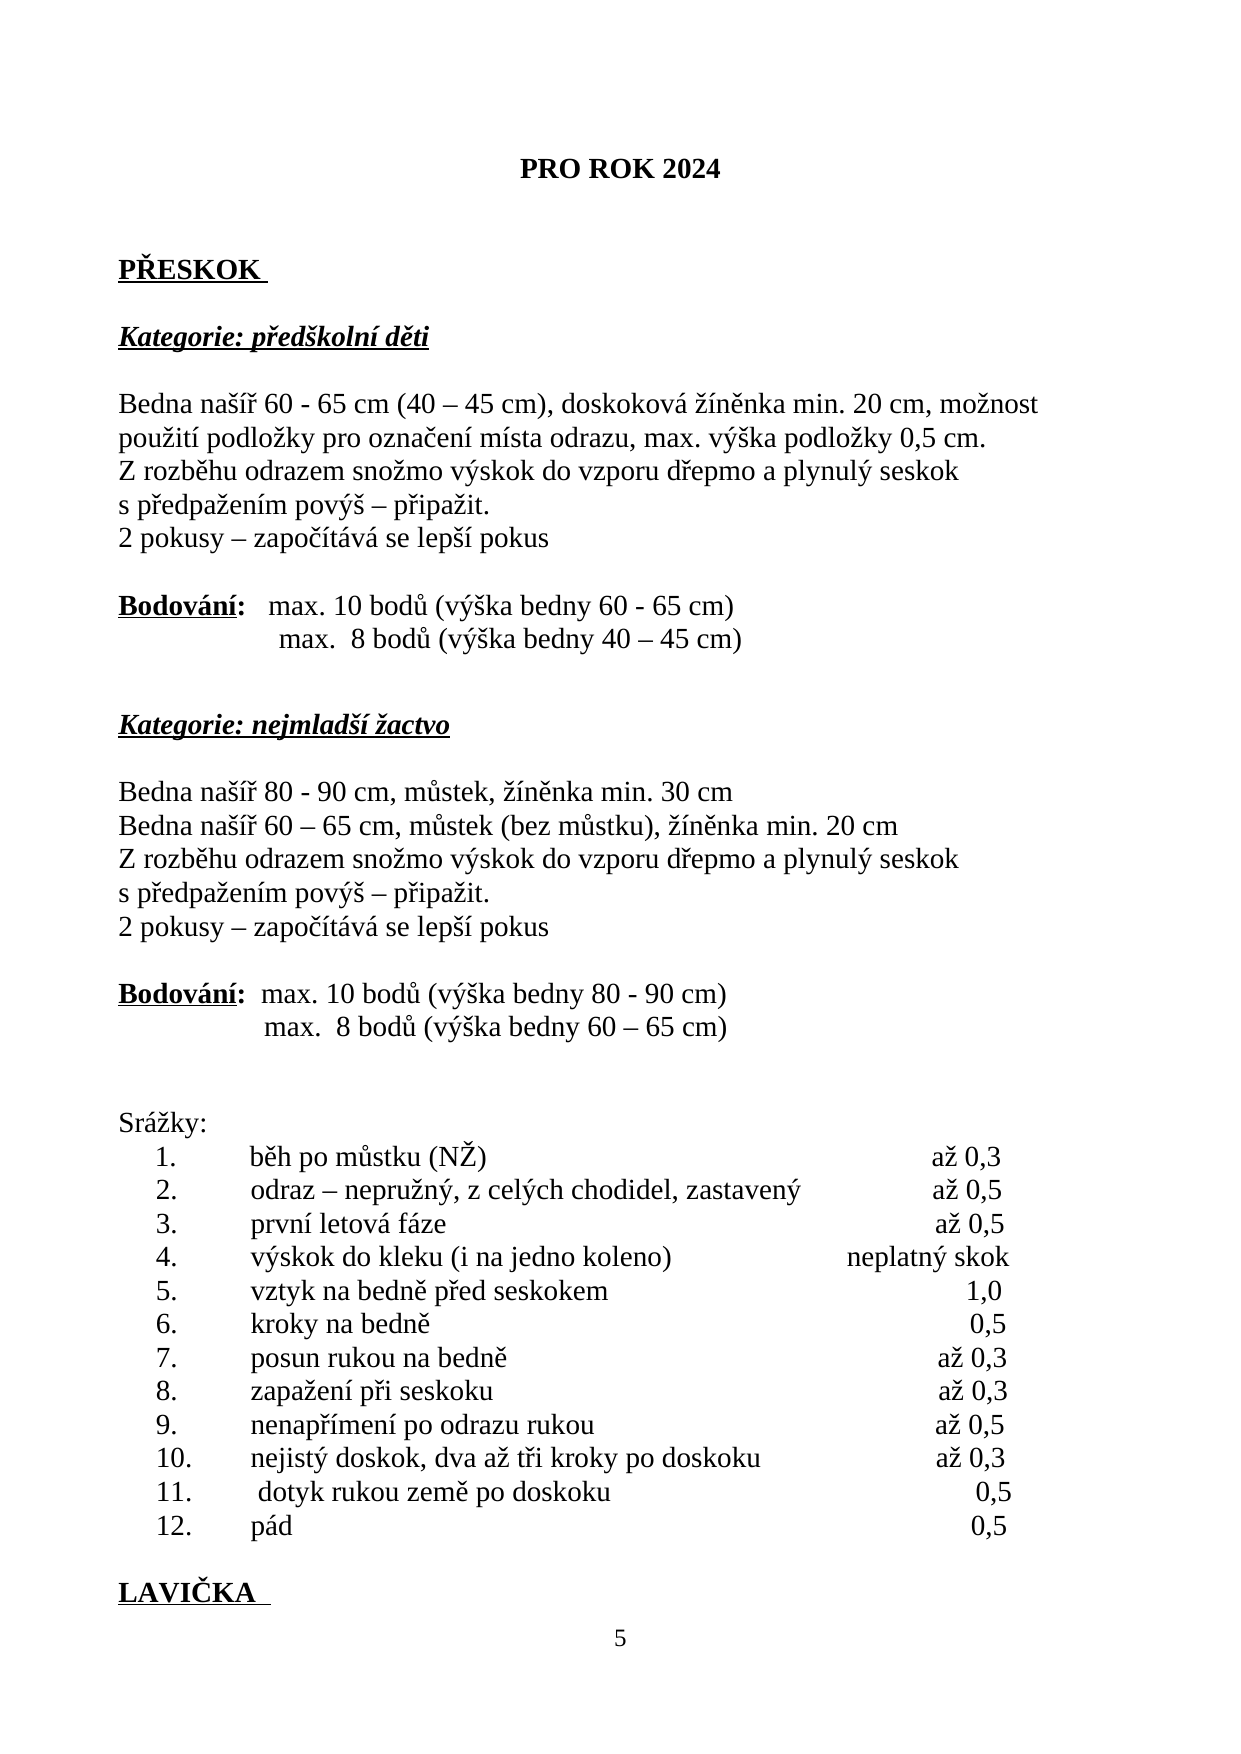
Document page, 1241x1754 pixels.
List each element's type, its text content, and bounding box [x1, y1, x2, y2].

text 12. pád 0,5 [156, 1508, 1122, 1541]
text 1. běh po můstku (NŽ) až 0,3 [118, 1139, 1122, 1172]
text 10. nejistý doskok, dva až tři kroky po doskoku až 0,3 [156, 1441, 1122, 1474]
text 9. nenapřímení po odrazu rukou až 0,5 [156, 1407, 1122, 1441]
text Z rozběhu odrazem snožmo výskok do vzporu dřepmo a plynulý seskok s předpažením povýš – připažit. [118, 453, 1122, 521]
text 7. posun rukou na bedně až 0,3 [156, 1340, 1122, 1373]
text 8. zapažení při seskoku až 0,3 [156, 1373, 1122, 1407]
text Přeskok [118, 252, 1122, 286]
text pro rok 2024 [118, 152, 1122, 185]
text Bedna našíř 60 - (40 – ), doskoková žíněnka min. 20 cm, možnost použití podložky pro označení místa odrazu, max. výška podložky 0,5 cm. [118, 386, 1122, 453]
text 6. kroky na bedně 0,5 [156, 1306, 1122, 1340]
text 4. výskok do kleku (i na jedno koleno) neplatný skok [156, 1239, 1122, 1273]
text 2 pokusy – započítává se lepší pokus [118, 909, 1122, 942]
text 11. dotyk rukou země po doskoku 0,5 [156, 1474, 1122, 1508]
text Bedna našíř 60 – 65 cm, můstek (bez můstku), žíněnka min. 20 cm [118, 808, 1122, 842]
text 2. odraz – nepružný, z celých chodidel, zastavený až 0,5 [156, 1172, 1122, 1206]
text 3. první letová fáze až 0,5 [156, 1206, 1122, 1239]
text 2 pokusy – započítává se lepší pokus [118, 521, 1122, 554]
text Bodování: max. 10 bodů (výška bedny 60 - ) [118, 588, 1122, 621]
text max. 8 bodů (výška bedny 40 – ) [118, 621, 1122, 655]
text Kategorie: předškolní děti [118, 319, 1122, 353]
text Kategorie: nejmladší žactvo [118, 707, 1122, 741]
text max. 8 bodů (výška bedny 60 – ) [118, 1009, 1122, 1043]
text Lavička [118, 1575, 1122, 1608]
text Z rozběhu odrazem snožmo výskok do vzporu dřepmo a plynulý seskok s předpažením povýš – připažit. [118, 842, 1122, 909]
text Srážky: [118, 1105, 1122, 1139]
text 5. vztyk na bedně před seskokem 1,0 [156, 1273, 1122, 1306]
text Bedna našíř 80 - 90 cm, můstek, žíněnka min. 30 cm [118, 774, 1122, 808]
text Bodování: max. 10 bodů (výška bedny 80 - ) [118, 976, 1122, 1009]
